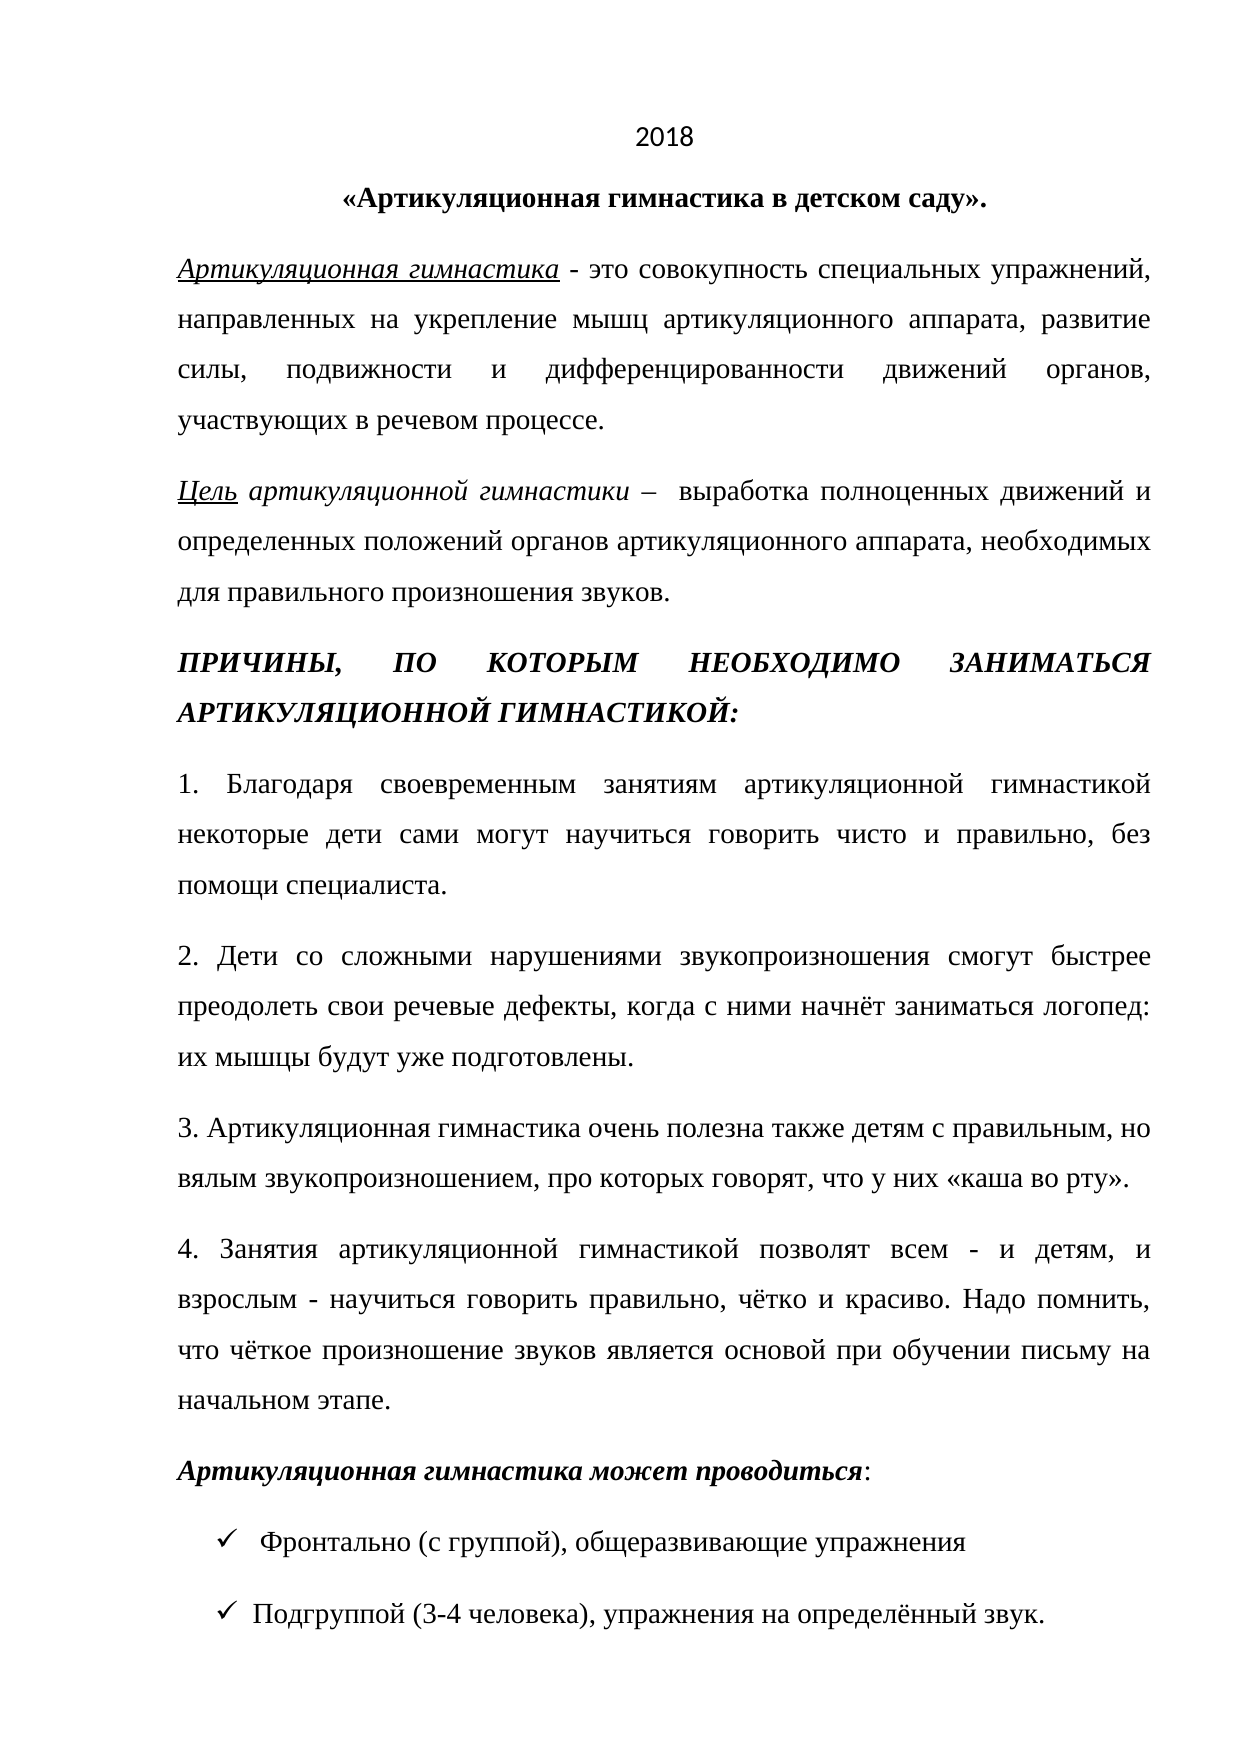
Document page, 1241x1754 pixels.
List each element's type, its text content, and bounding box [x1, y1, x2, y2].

text «Артикуляционная гимнастика в детском саду». [177, 180, 1152, 213]
text Артикуляционная гимнастика может проводиться: [177, 1453, 1152, 1487]
text 1. Благодаря своевременным занятиям артикуляционной гимнастикой некоторые дети сами могут научиться говорить чисто и правильно, без помощи специалиста. [177, 766, 1152, 901]
list Фронтально (с группой), общеразвивающие упражнения [215, 1524, 1152, 1558]
text 4. Занятия артикуляционной гимнастикой позволят всем - и детям, и взрослым - научиться говорить правильно, чётко и красиво. Надо помнить, что чёткое произношение звуков является основой при обучении письму на начальном этапе. [177, 1231, 1152, 1416]
text ПРИЧИНЫ, ПО КОТОРЫМ НЕОБХОДИМО ЗАНИМАТЬСЯ АРТИКУЛЯЦИОННОЙ ГИМНАСТИКОЙ: [177, 645, 1152, 729]
text 2018 [177, 118, 1152, 154]
text Артикуляционная гимнастика - это совокупность специальных упражнений, направленных на укрепление мышц артикуляционного аппарата, развитие силы, подвижности и дифференцированности движений органов, участвующих в речевом процессе. [177, 251, 1152, 436]
text 3. Артикуляционная гимнастика очень полезна также детям с правильным, но вялым звукопроизношением, про которых говорят, что у них «каша во рту». [177, 1110, 1152, 1194]
text 2. Дети со сложными нарушениями звукопроизношения смогут быстрее преодолеть свои речевые дефекты, когда с ними начнёт заниматься логопед: их мышцы будут уже подготовлены. [177, 938, 1152, 1072]
text Цель артикуляционной гимнастики – выработка полноценных движений и определенных положений органов артикуляционного аппарата, необходимых для правильного произношения звуков. [177, 473, 1152, 607]
list Подгруппой (3-4 человека), упражнения на определённый звук. [215, 1596, 1152, 1629]
